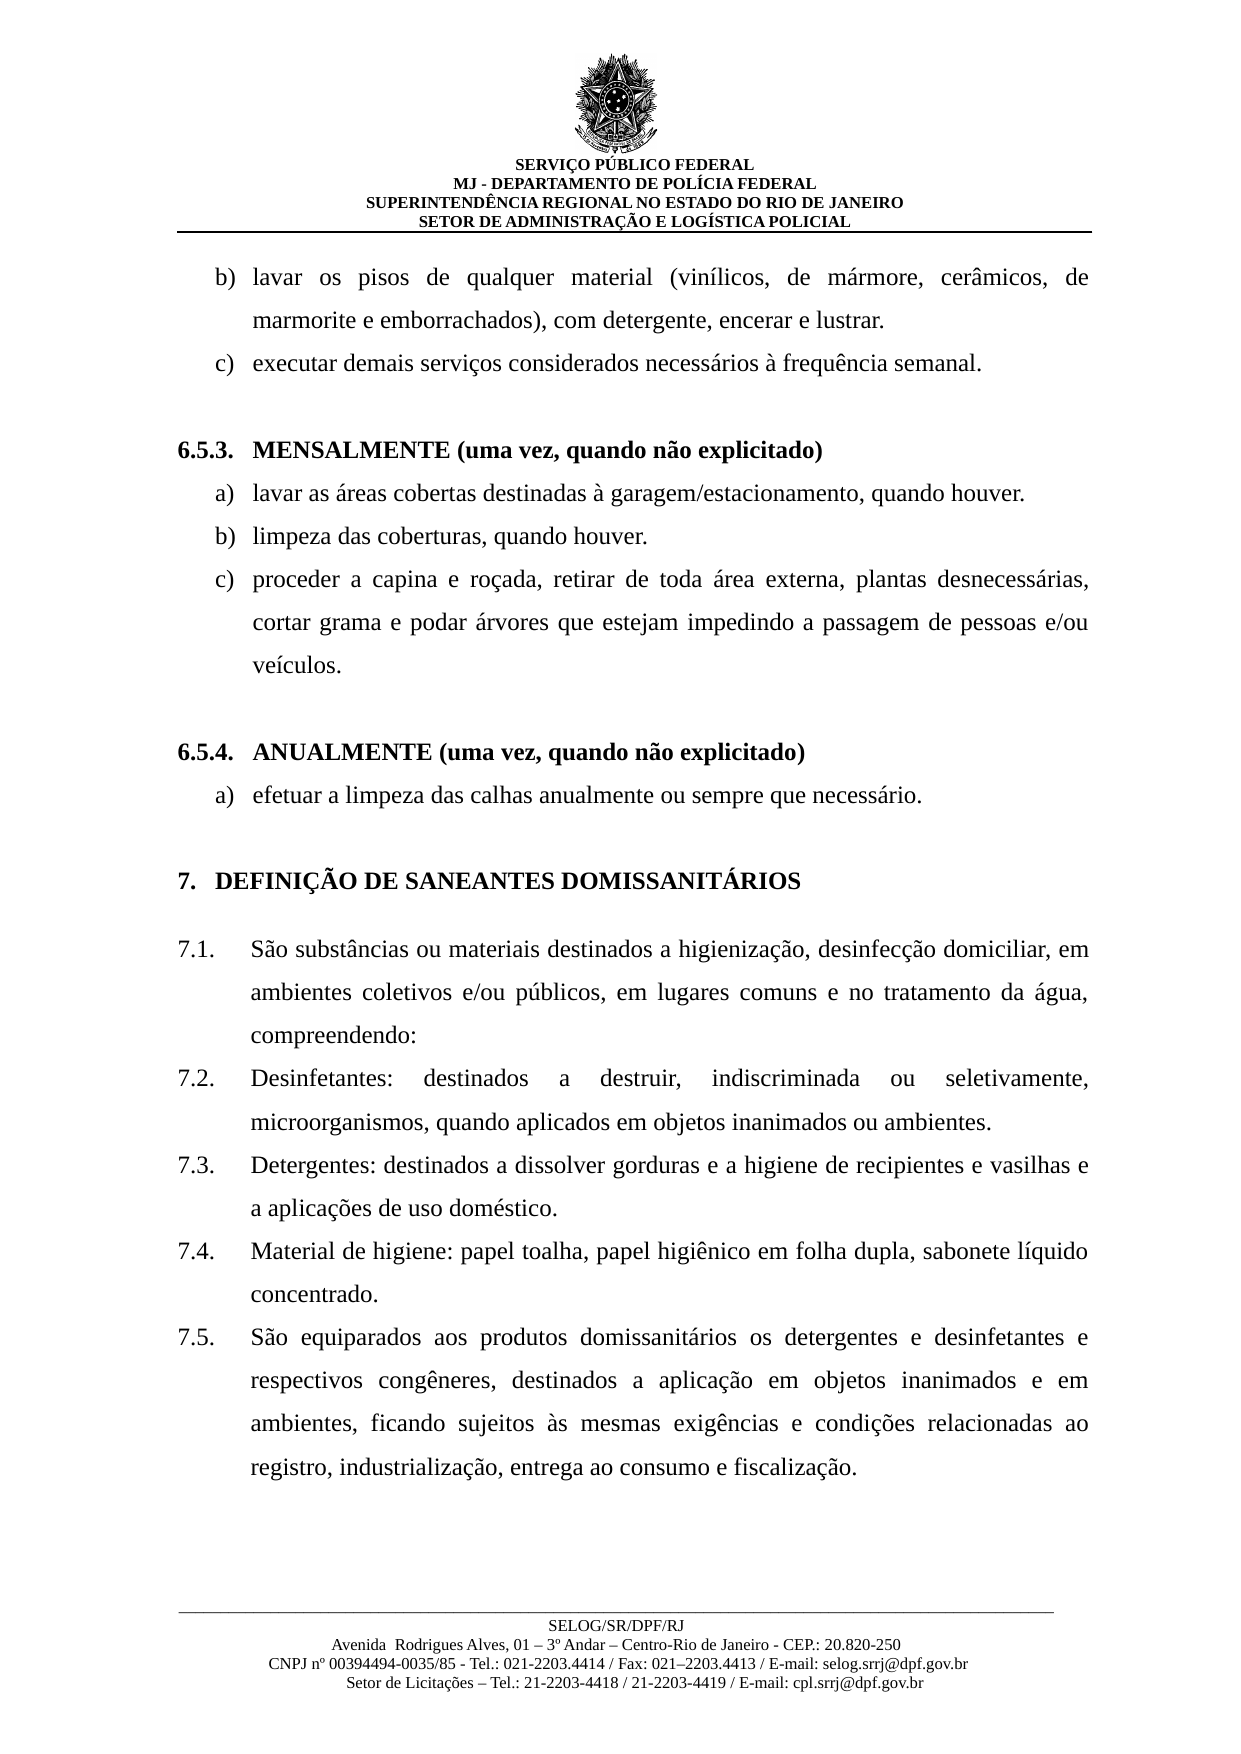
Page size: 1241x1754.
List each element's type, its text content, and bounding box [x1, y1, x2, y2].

list efetuar a limpeza das calhas anualmente ou sempre que necessário. [215, 780, 1090, 808]
picture [574, 53, 658, 155]
list lavar os pisos de qualquer material (vinílicos, de mármore, cerâmicos, de marmorite e emborrachados), com detergente, encerar e lustrar. [215, 262, 1090, 334]
list ANUALMENTE (uma vez, quando não explicitado) [177, 737, 1090, 765]
list São equiparados aos produtos domissanitários os detergentes e desinfetantes e respectivos congêneres, destinados a aplicação em objetos inanimados e em ambientes, ficando sujeitos às mesmas exigências e condições relacionadas ao registro, industrialização, entrega ao consumo e fiscalização. [177, 1322, 1090, 1480]
list DEFINIÇÃO DE SANEANTES DOMISSANITÁRIOS [177, 866, 1090, 895]
list proceder a capina e roçada, retirar de toda área externa, plantas desnecessárias, cortar grama e podar árvores que estejam impedindo a passagem de pessoas e/ou veículos. [215, 564, 1090, 679]
list lavar as áreas cobertas destinadas à garagem/estacionamento, quando houver. [215, 478, 1090, 507]
list São substâncias ou materiais destinados a higienização, desinfecção domiciliar, em ambientes coletivos e/ou públicos, em lugares comuns e no tratamento da água, compreendendo: [177, 934, 1089, 1049]
list Material de higiene: papel toalha, papel higiênico em folha dupla, sabonete líquido concentrado. [177, 1236, 1089, 1308]
list Detergentes: destinados a dissolver gorduras e a higiene de recipientes e vasilhas e a aplicações de uso doméstico. [177, 1150, 1089, 1222]
list MENSALMENTE (uma vez, quando não explicitado) [177, 435, 1090, 463]
list limpeza das coberturas, quando houver. [215, 521, 1090, 550]
list executar demais serviços considerados necessários à frequência semanal. [215, 348, 1090, 377]
list Desinfetantes: destinados a destruir, indiscriminada ou seletivamente, microorganismos, quando aplicados em objetos inanimados ou ambientes. [177, 1063, 1089, 1135]
